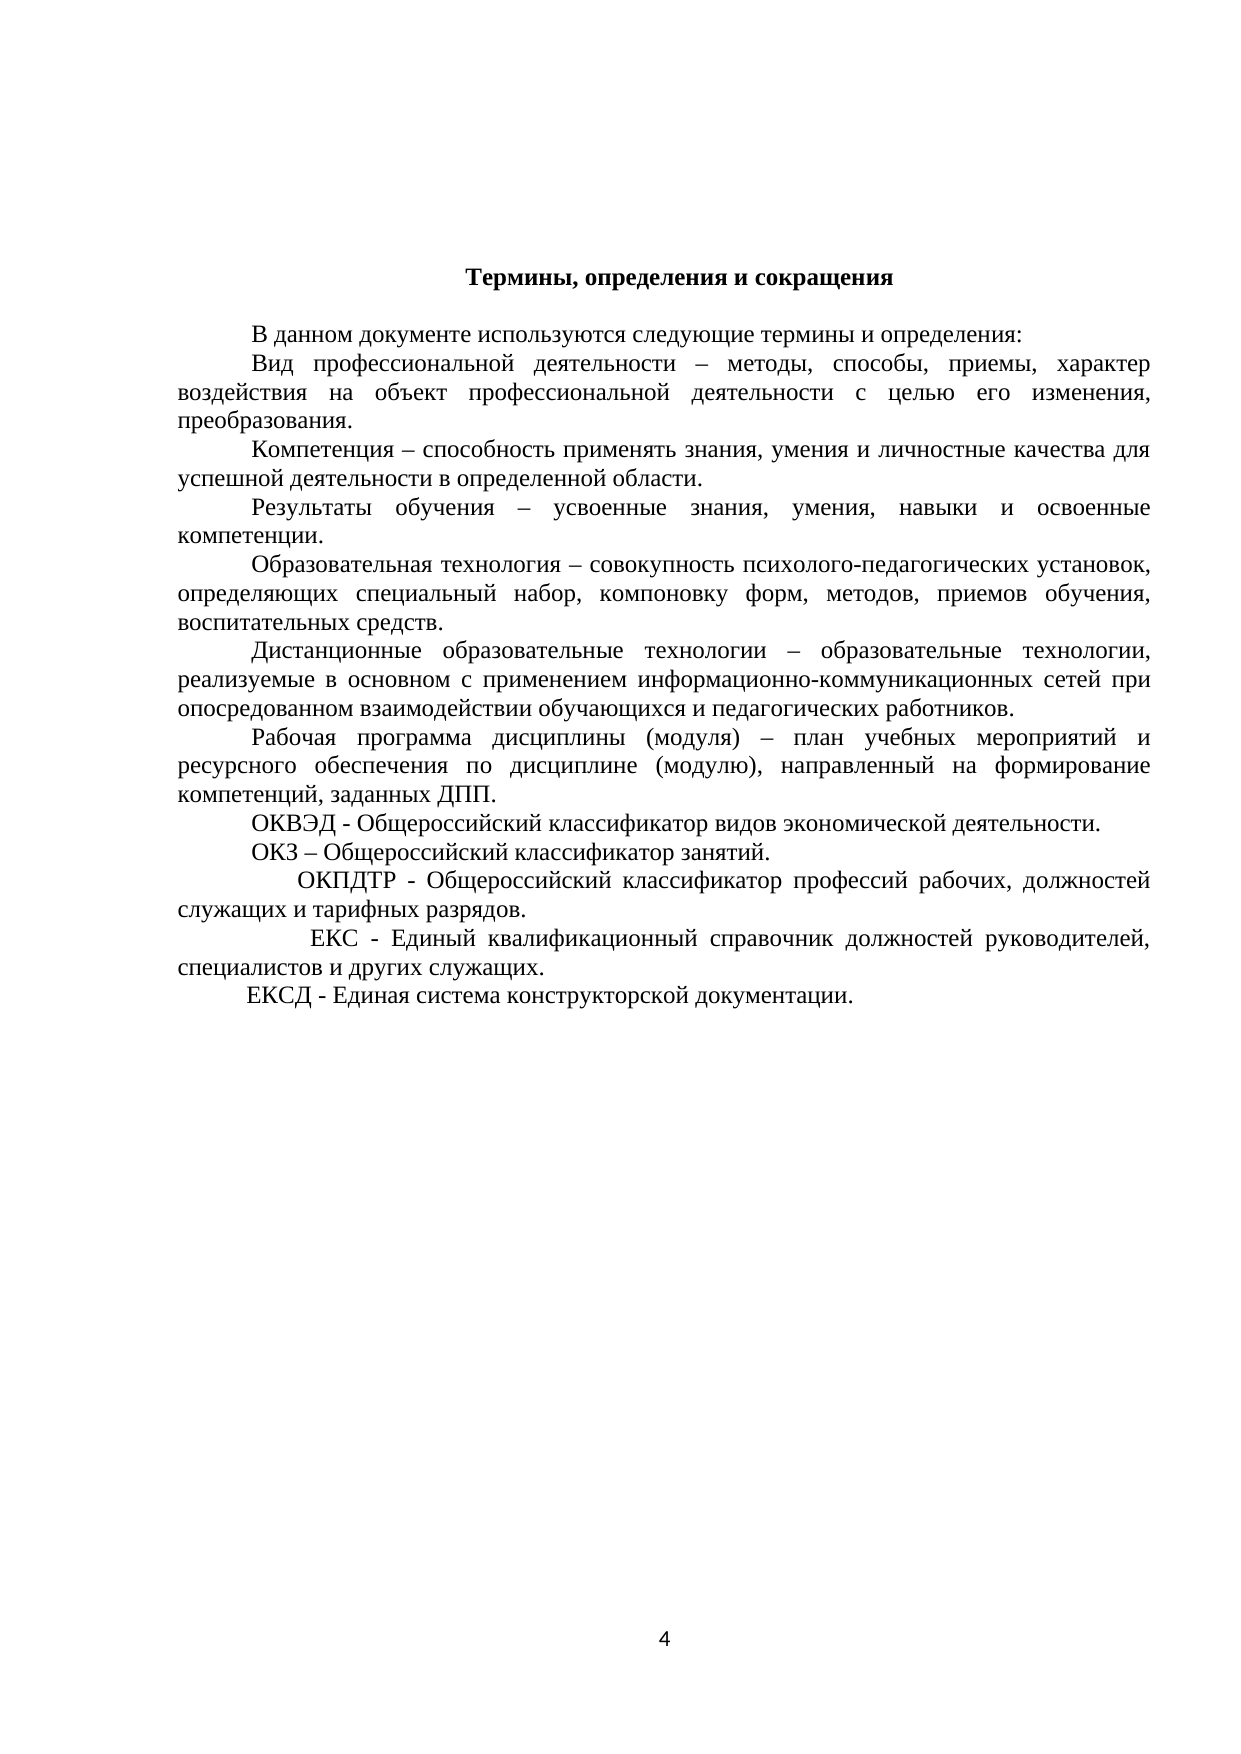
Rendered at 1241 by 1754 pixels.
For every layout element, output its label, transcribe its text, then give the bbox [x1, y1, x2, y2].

text ЕКСД - Единая система конструкторской документации. [177, 981, 1152, 1009]
text Компетенция – способность применять знания, умения и личностные качества для успешной деятельности в определенной области. [177, 434, 1152, 492]
text ОКВЭД - Общероссийский классификатор видов экономической деятельности. [177, 808, 1152, 837]
text Образовательная технология – совокупность психолого-педагогических установок, определяющих специальный набор, компоновку форм, методов, приемов обучения, воспитательных средств. [177, 549, 1152, 636]
text Рабочая программа дисциплины (модуля) – план учебных мероприятий и ресурсного обеспечения по дисциплине (модулю), направленный на формирование компетенций, заданных ДПП. [177, 722, 1152, 808]
text Вид профессиональной деятельности – методы, способы, приемы, характер воздействия на объект профессиональной деятельности с целью его изменения, преобразования. [177, 348, 1152, 434]
text ЕКС - Единый квалификационный справочник должностей руководителей, специалистов и других служащих. [177, 923, 1152, 981]
text Дистанционные образовательные технологии – образовательные технологии, реализуемые в основном с применением информационно-коммуникационных сетей при опосредованном взаимодействии обучающихся и педагогических работников. [177, 636, 1152, 722]
text Результаты обучения – усвоенные знания, умения, навыки и освоенные компетенции. [177, 492, 1152, 549]
text Термины, определения и сокращения [177, 262, 1108, 291]
text В данном документе используются следующие термины и определения: [177, 319, 1152, 348]
text ОКПДТР - Общероссийский классификатор профессий рабочих, должностей служащих и тарифных разрядов. [177, 866, 1152, 923]
text ОКЗ – Общероссийский классификатор занятий. [177, 837, 1152, 866]
